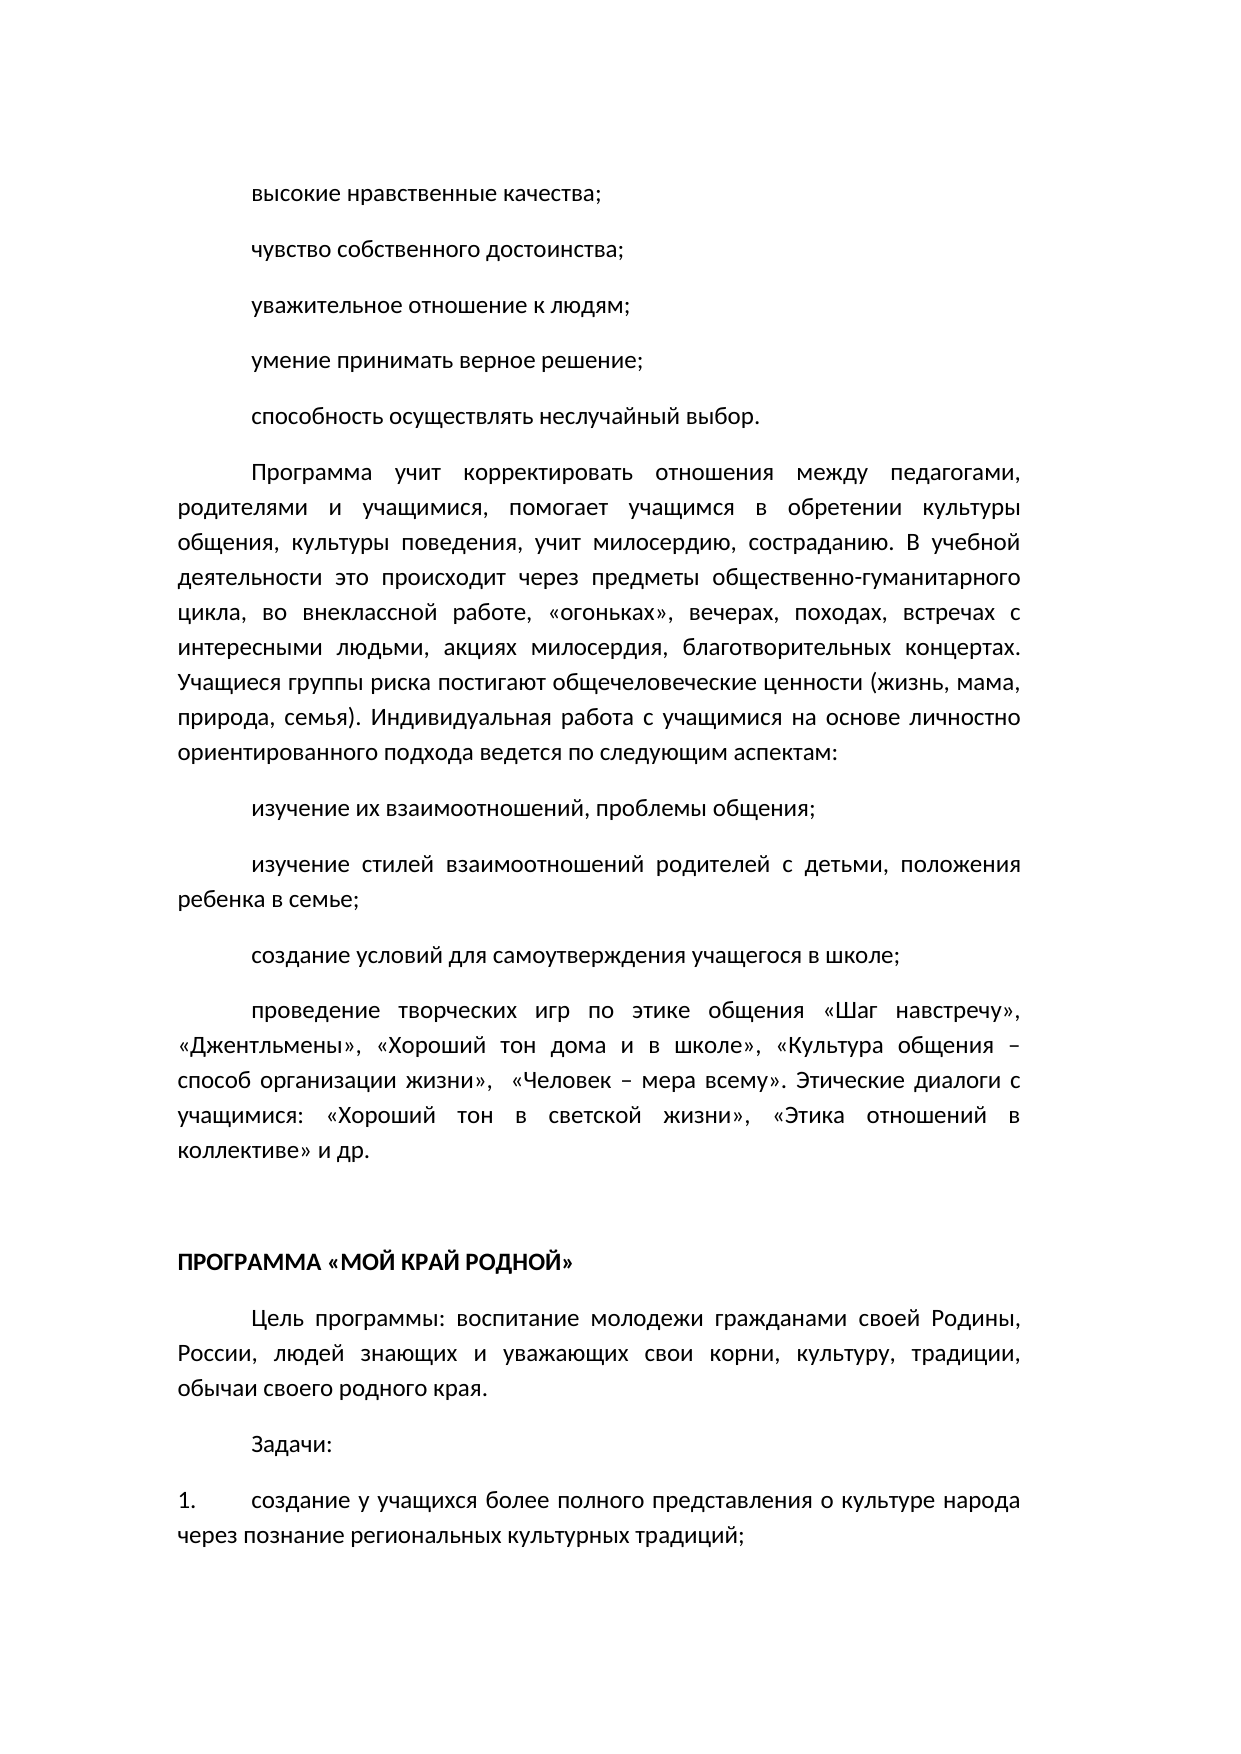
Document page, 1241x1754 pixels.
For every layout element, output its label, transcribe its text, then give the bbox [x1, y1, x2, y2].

text умение принимать верное решение; [177, 345, 1022, 375]
text Задачи: [177, 1428, 1022, 1458]
text создание условий для самоутверждения учащегося в школе; [177, 939, 1022, 969]
text изучение их взаимоотношений, проблемы общения; [177, 792, 1022, 823]
text способность осуществлять неслучайный выбор. [177, 401, 1022, 431]
text проведение творческих игр по этике общения «Шаг навстречу», «Джентльмены», «Хороший тон дома и в школе», «Культура общения – способ организации жизни», «Человек – мера всему». Этические диалоги с учащимися: «Хороший тон в светской жизни», «Этика отношений в коллективе» и др. [177, 995, 1022, 1165]
text ПРОГРАММА «МОЙ КРАЙ РОДНОЙ» [177, 1246, 1022, 1277]
text чувство собственного достоинства; [177, 233, 1022, 263]
text Цель программы: воспитание молодежи гражданами своей Родины, России, людей знающих и уважающих свои корни, культуру, традиции, обычаи своего родного края. [177, 1302, 1022, 1403]
text изучение стилей взаимоотношений родителей с детьми, положения ребенка в семье; [177, 848, 1022, 913]
text высокие нравственные качества; [177, 177, 1022, 208]
text Программа учит корректировать отношения между педагогами, родителями и учащимися, помогает учащимся в обретении культуры общения, культуры поведения, учит милосердию, состраданию. В учебной деятельности это происходит через предметы общественно-гуманитарного цикла, во внеклассной работе, «огоньках», вечерах, походах, встречах с интересными людьми, акциях милосердия, благотворительных концертах. Учащиеся группы риска постигают общечеловеческие ценности (жизнь, мама, природа, семья). Индивидуальная работа с учащимися на основе личностно ориентированного подхода ведется по следующим аспектам: [177, 456, 1022, 767]
text уважительное отношение к людям; [177, 289, 1022, 319]
text 1. создание у учащихся более полного представления о культуре народа через познание региональных культурных традиций; [177, 1484, 1022, 1549]
